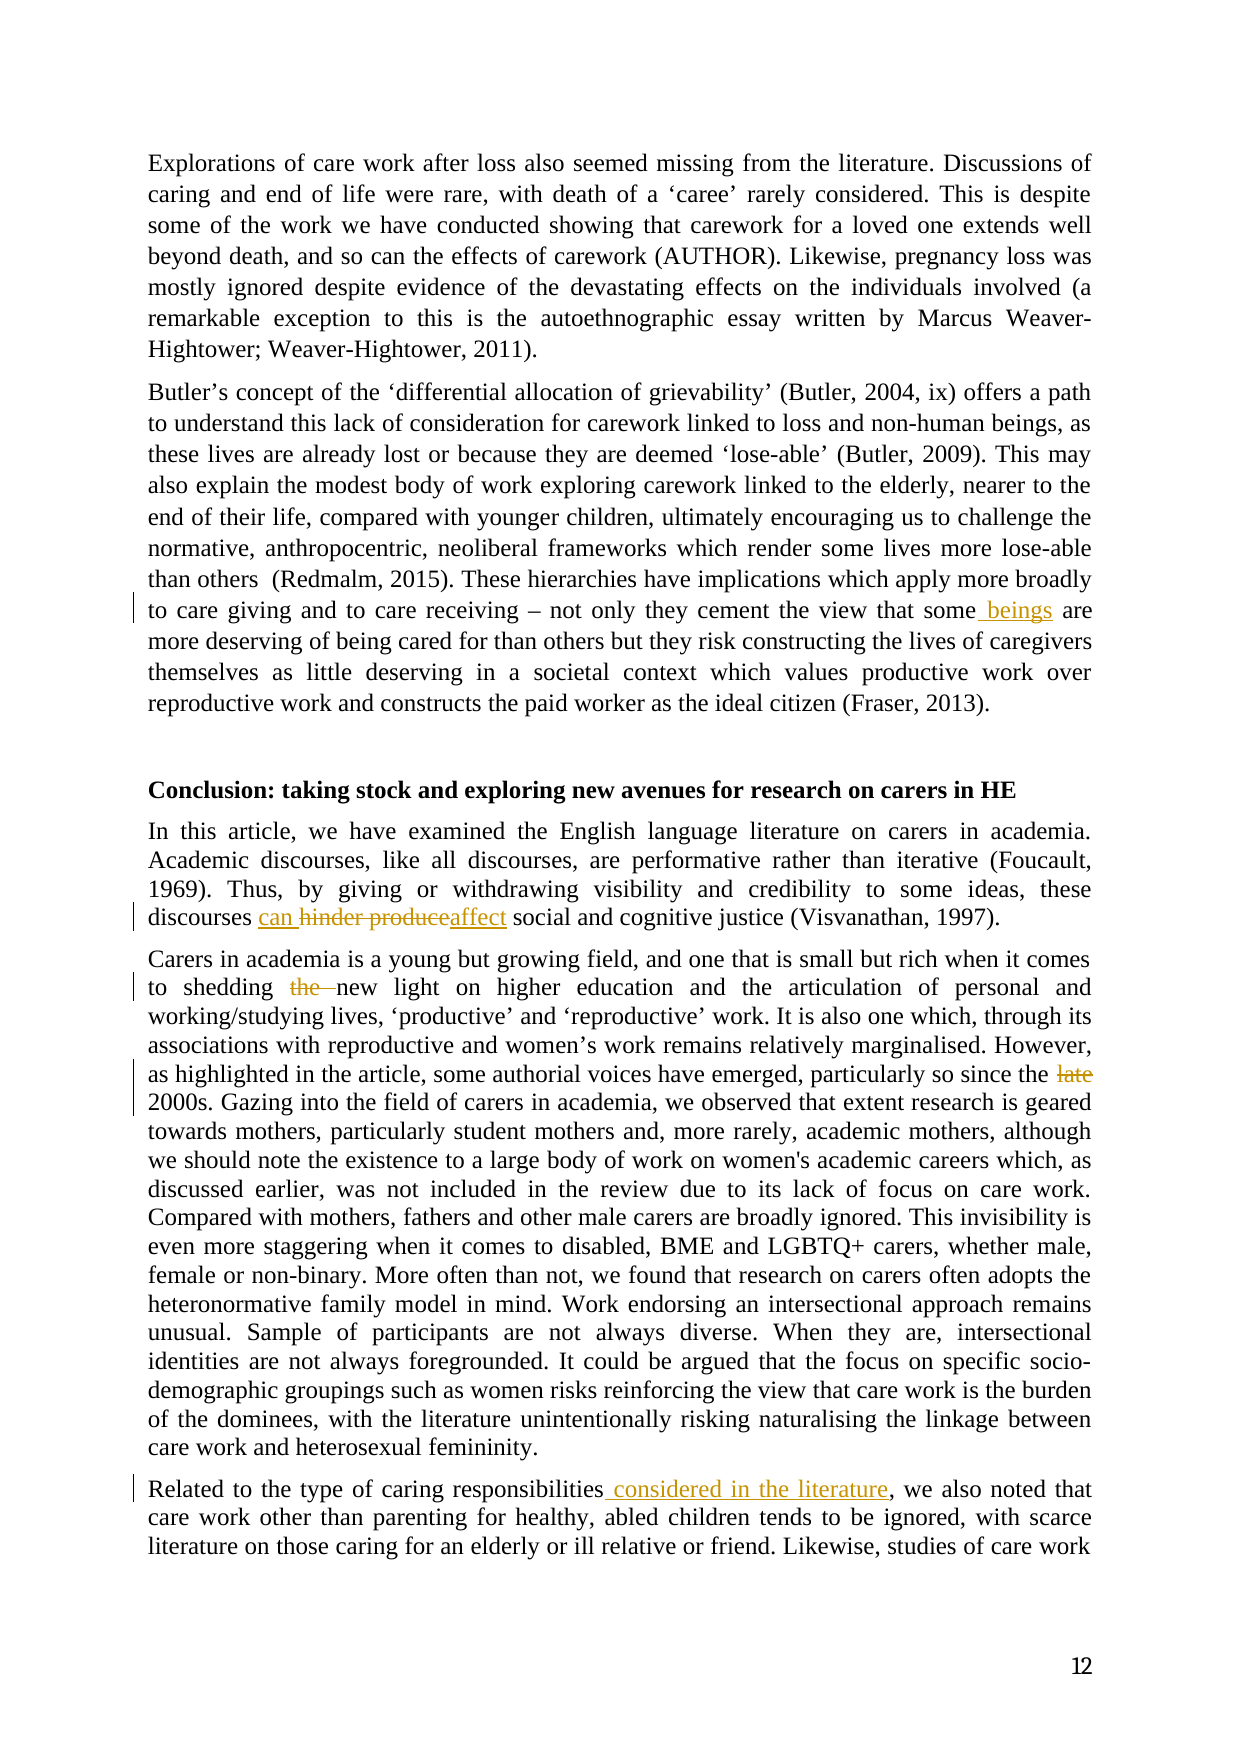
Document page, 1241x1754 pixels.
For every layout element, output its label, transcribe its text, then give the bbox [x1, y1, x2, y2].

text Butler’s concept of the ‘differential allocation of grievability’ (Butler, 2004, ix) offers a path to understand this lack of consideration for carework linked to loss and non-human beings, as these lives are already lost or because they are deemed ‘lose-able’ (Butler, 2009). This may also explain the modest body of work exploring carework linked to the elderly, nearer to the end of their life, compared with younger children, ultimately encouraging us to challenge the normative, anthropocentric, neoliberal frameworks which render some lives more lose-able than others (Redmalm, 2015). These hierarchies have implications which apply more broadly to care giving and to care receiving – not only they cement the view that some are more deserving of being cared for than others but they risk constructing the lives of caregivers themselves as little deserving in a societal context which values productive work over reproductive work and constructs the paid worker as the ideal citizen (Fraser, 2013). [148, 377, 1093, 717]
text Carers in academia is a young but growing field, and one that is small but rich when it comes to shedding new light on higher education and the articulation of personal and working/studying lives, ‘productive’ and ‘reproductive’ work. It is also one which, through its associations with reproductive and women’s work remains relatively marginalised. However, as highlighted in the article, some authorial voices have emerged, particularly so since the 2000s. Gazing into the field of carers in academia, we observed that extent research is geared towards mothers, particularly student mothers and, more rarely, academic mothers, although we should note the existence to a large body of work on women's academic careers which, as discussed earlier, was not included in the review due to its lack of focus on care work. Compared with mothers, fathers and other male carers are broadly ignored. This invisibility is even more staggering when it comes to disabled, BME and LGBTQ+ carers, whether male, female or non-binary. More often than not, we found that research on carers often adopts the heteronormative family model in mind. Work endorsing an intersectional approach remains unusual. Sample of participants are not always diverse. When they are, intersectional identities are not always foregrounded. It could be argued that the focus on specific socio-demographic groupings such as women risks reinforcing the view that care work is the burden of the dominees, with the literature unintentionally risking naturalising the linkage between care work and heterosexual femininity. [148, 944, 1093, 1461]
text In this article, we have examined the English language literature on carers in academia. Academic discourses, like all discourses, are performative rather than iterative (Foucault, 1969). Thus, by giving or withdrawing visibility and credibility to some ideas, these discourses social and cognitive justice (Visvanathan, 1997). [148, 816, 1093, 931]
text Conclusion: taking stock and exploring new avenues for research on carers in HE [148, 775, 1093, 804]
text Explorations of care work after loss also seemed missing from the literature. Discussions of caring and end of life were rare, with death of a ‘caree’ rarely considered. This is despite some of the work we have conducted showing that carework for a loved one extends well beyond death, and so can the effects of carework (AUTHOR). Likewise, pregnancy loss was mostly ignored despite evidence of the devastating effects on the individuals involved (a remarkable exception to this is the autoethnographic essay written by Marcus Weaver-Hightower; Weaver-Hightower, 2011). [148, 148, 1093, 363]
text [148, 1474, 1093, 1560]
